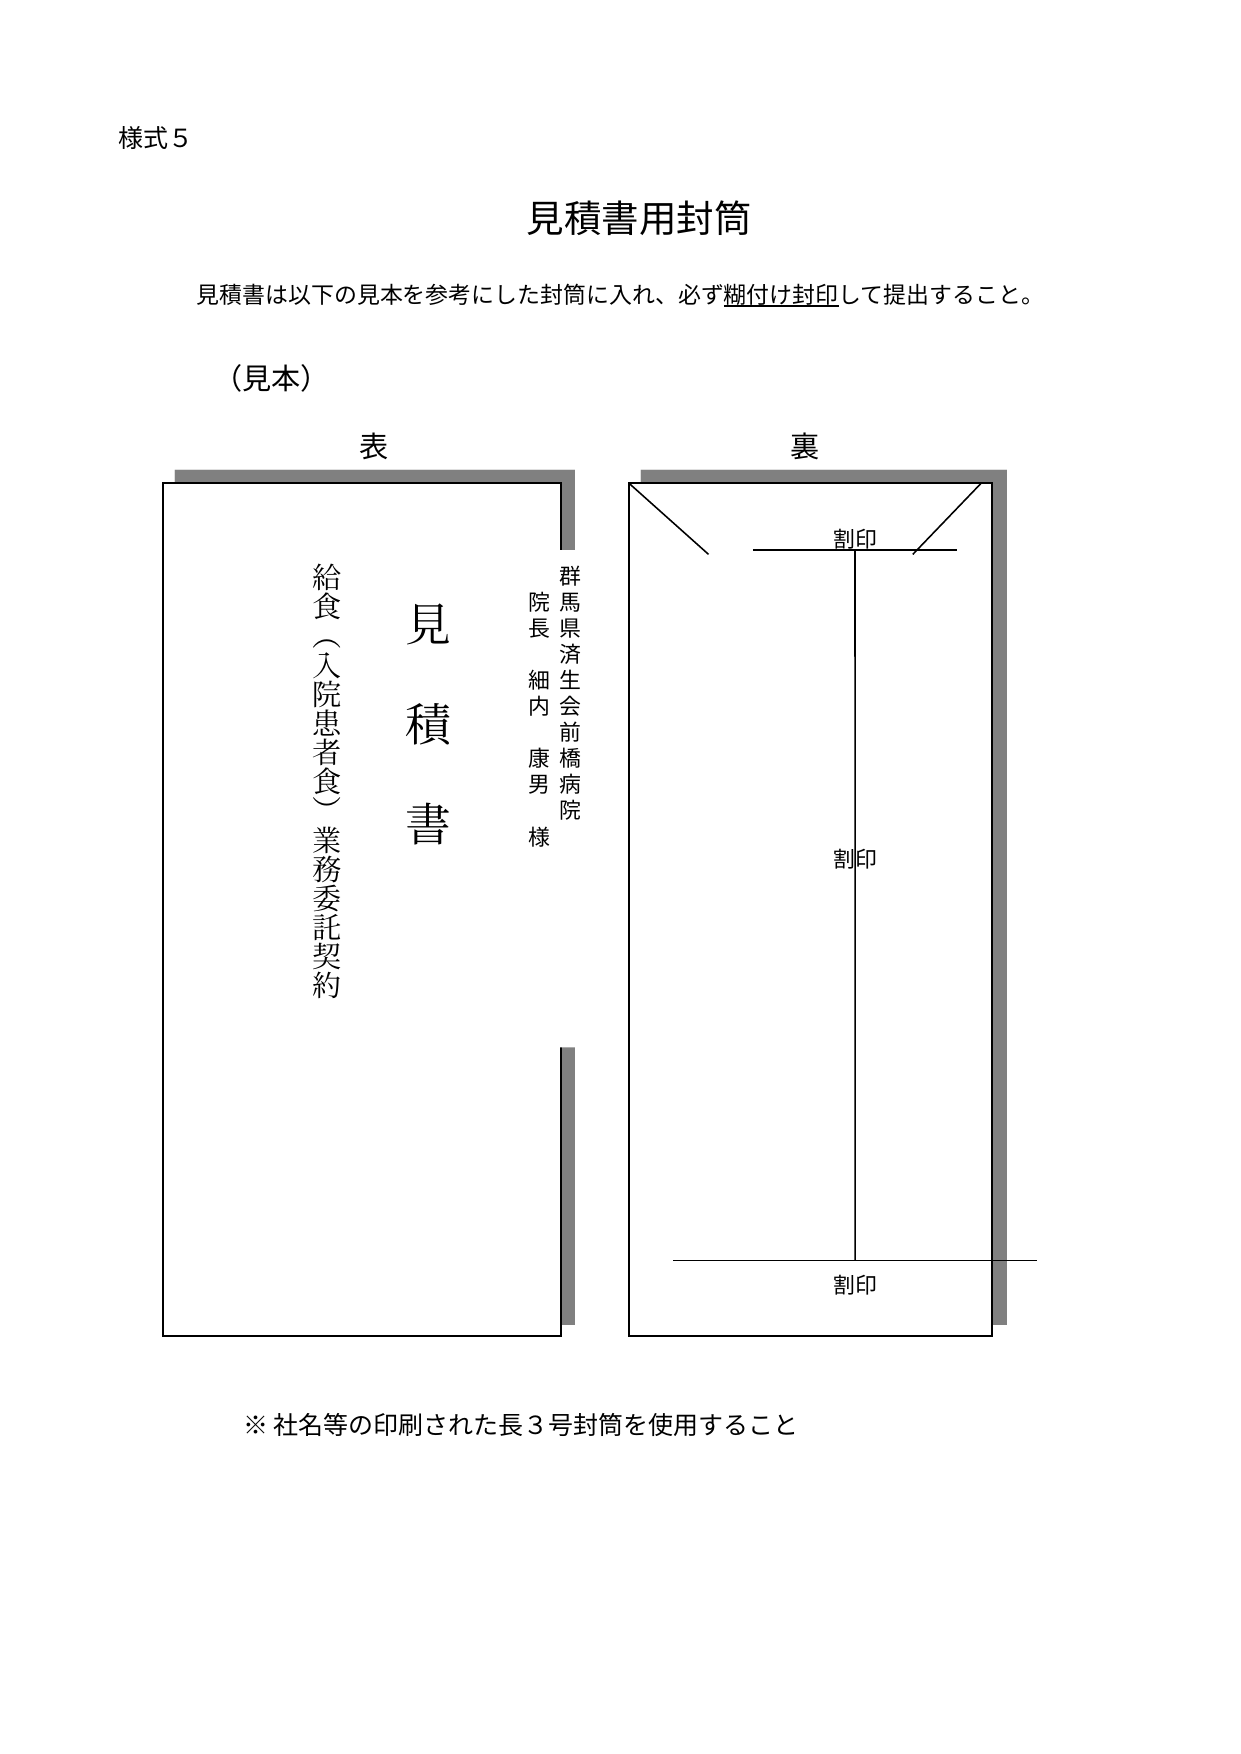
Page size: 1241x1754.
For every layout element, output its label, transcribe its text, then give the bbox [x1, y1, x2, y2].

text 見積書用封筒 [118, 188, 1122, 243]
text 様式５ [118, 118, 1122, 154]
table_header [152, 485, 504, 1405]
text ※ 社名等の印刷された長３号封筒を使用すること [118, 1405, 1122, 1441]
text 見積書は以下の見本を参考にした封筒に入れ、必ず糊付け封印して提出すること。 [118, 277, 1122, 310]
